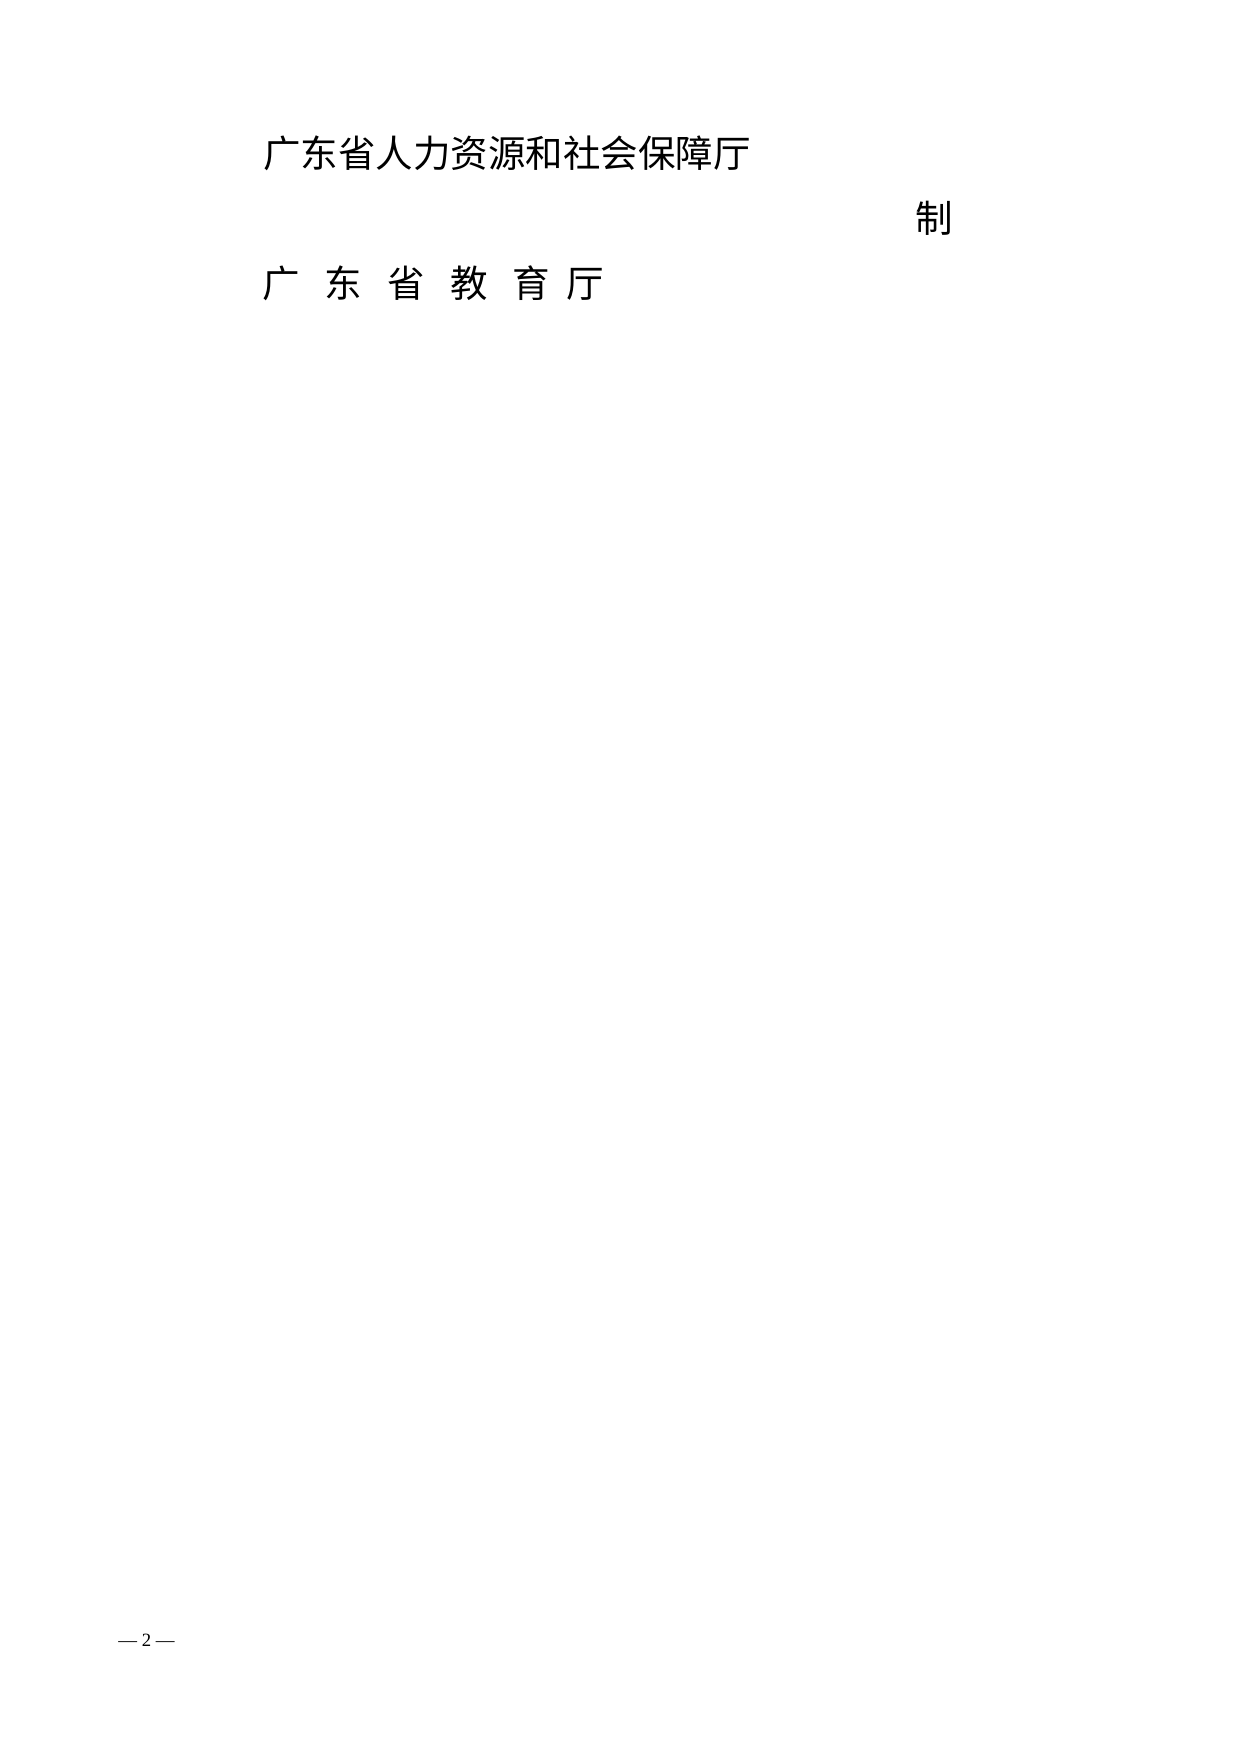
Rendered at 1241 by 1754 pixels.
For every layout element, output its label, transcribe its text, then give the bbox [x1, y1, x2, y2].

text 广东省人力资源和社会保障厅 [118, 118, 1122, 183]
text 广 东 省 教 育 厅 [118, 248, 1122, 313]
text 制 [118, 183, 1122, 248]
